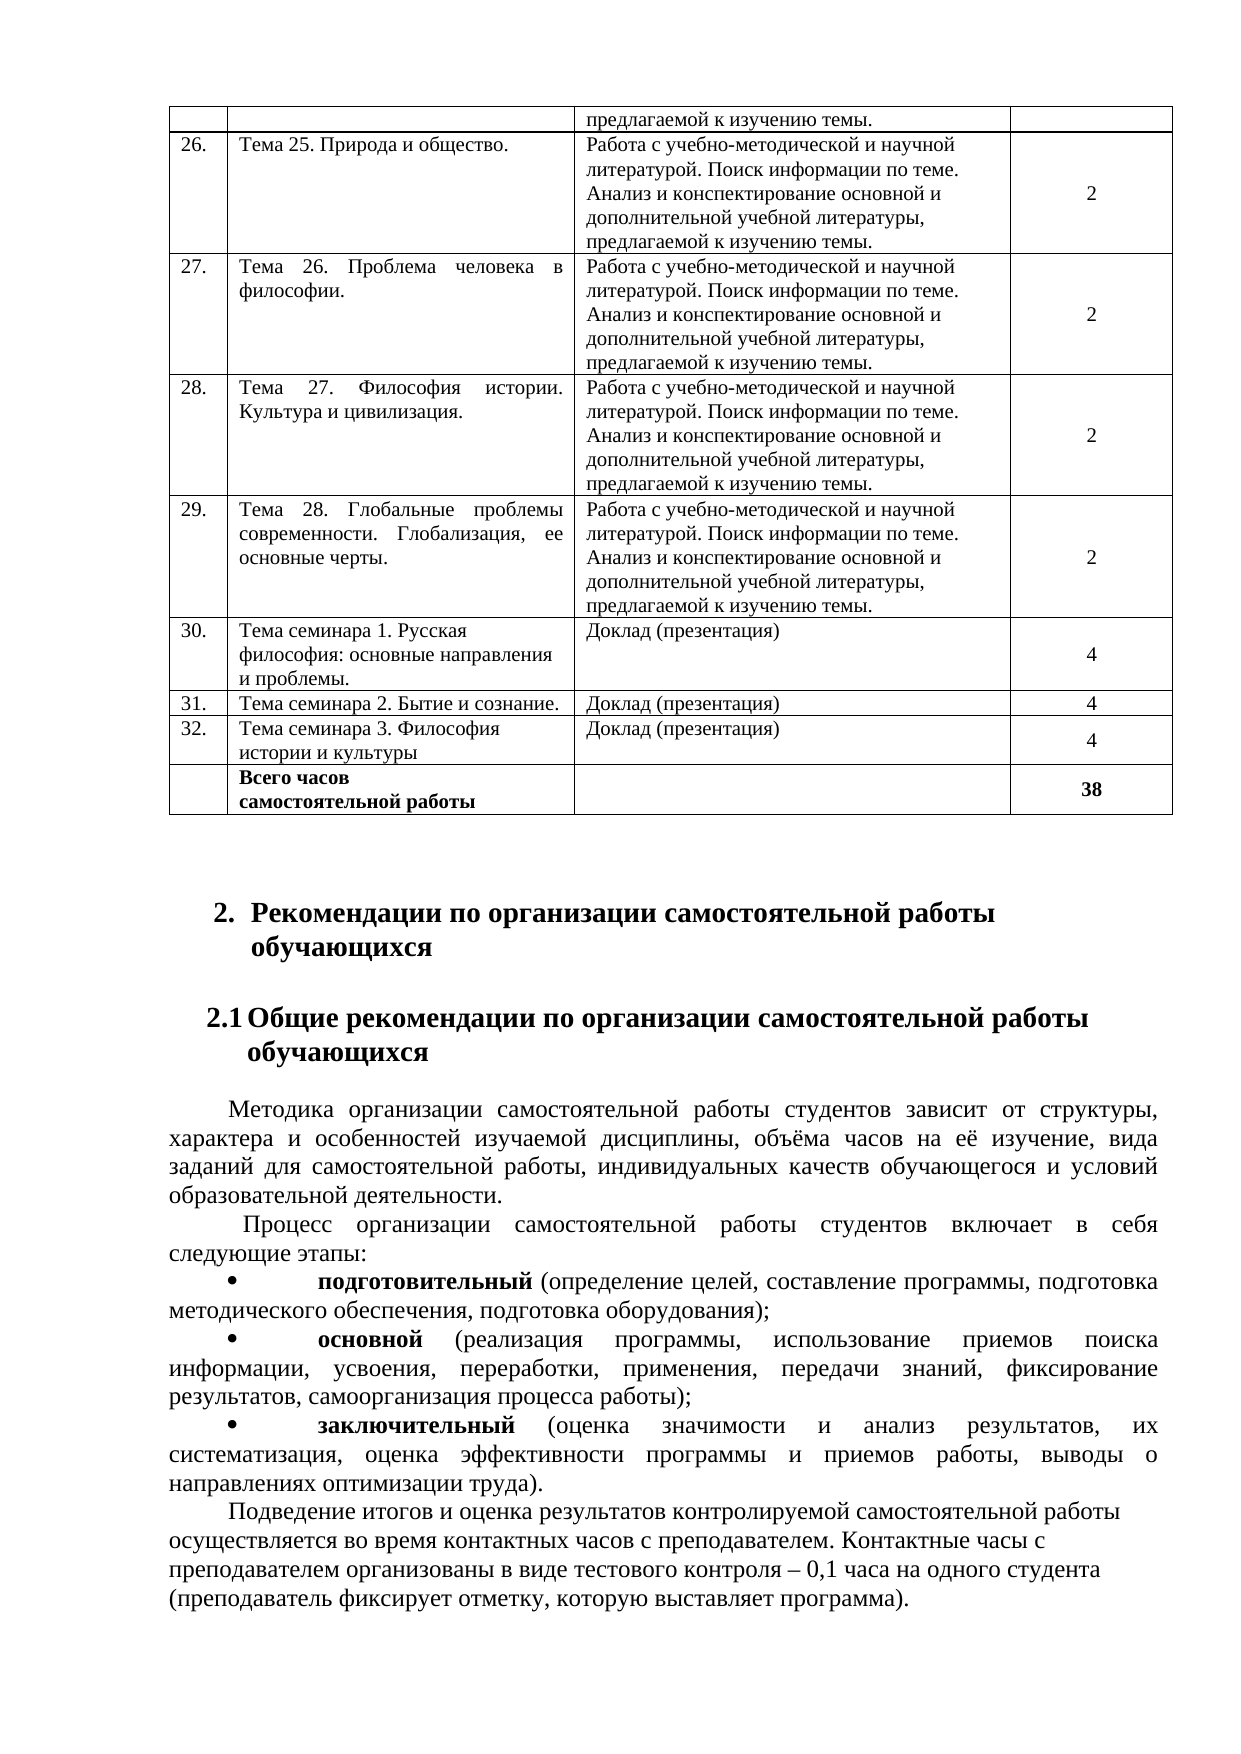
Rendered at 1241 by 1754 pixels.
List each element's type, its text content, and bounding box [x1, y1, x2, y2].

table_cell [575, 133, 1010, 253]
subtitle Рекомендации по организации самостоятельной работы обучающихся [213, 896, 1159, 963]
table_cell [170, 133, 227, 253]
subtitle Общие рекомендации по организации самостоятельной работы обучающихся [206, 1000, 1159, 1067]
table_cell Тема семинара 2. Бытие и сознание. [228, 691, 574, 715]
table_cell 4 [1011, 716, 1172, 764]
table_cell [170, 107, 227, 131]
table_cell Тема семинара 1. Русская философия: основные направления и проблемы. [228, 618, 574, 690]
table_cell Тема 26. Проблема человека в философии. [228, 254, 574, 374]
table_cell [170, 496, 227, 617]
table_cell Тема 27. Философия истории. Культура и цивилизация. [228, 375, 574, 495]
table_cell Доклад (презентация) [575, 618, 1010, 690]
list подготовительный (определение целей, составление программы, подготовка методического обеспечения, подготовка оборудования); [169, 1266, 1159, 1324]
table_cell [170, 765, 227, 813]
table_cell 2 [1011, 496, 1172, 617]
table_cell Всего часов самостоятельной работы [228, 765, 574, 813]
table_cell Тема семинара 3. Философия истории и культуры [228, 716, 574, 764]
table_cell Доклад (презентация) [575, 691, 1010, 715]
text Методика организации самостоятельной работы студентов зависит от структуры, характера и особенностей изучаемой дисциплины, объёма часов на её изучение, вида заданий для самостоятельной работы, индивидуальных качеств обучающегося и условий образовательной деятельности. [169, 1094, 1159, 1209]
table_cell 4 [1011, 691, 1172, 715]
table_cell [170, 254, 227, 374]
table_cell [170, 716, 227, 764]
table_cell 2 [1011, 133, 1172, 253]
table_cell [575, 107, 1010, 131]
table_cell Тема 25. Природа и общество. [228, 133, 574, 253]
list заключительный (оценка значимости и анализ результатов, их систематизация, оценка эффективности программы и приемов работы, выводы о направлениях оптимизации труда). [169, 1410, 1159, 1496]
table_cell 4 [1011, 618, 1172, 690]
table_cell 2 [1011, 107, 1172, 131]
list основной (реализация программы, использование приемов поиска информации, усвоения, переработки, применения, передачи знаний, фиксирование результатов, самоорганизация процесса работы); [169, 1324, 1159, 1410]
table_cell [575, 765, 1010, 813]
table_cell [228, 107, 574, 131]
table_cell [170, 691, 227, 715]
table_cell 38 [1011, 765, 1172, 813]
text Подведение итогов и оценка результатов контролируемой самостоятельной работы осуществляется во время контактных часов с преподавателем. Контактные часы с преподавателем организованы в виде тестового контроля – 0,1 часа на одного студента (преподаватель фиксирует отметку, которую выставляет программа). [169, 1496, 1159, 1611]
table_cell Доклад (презентация) [575, 716, 1010, 764]
table_cell 2 [1011, 375, 1172, 495]
text Процесс организации самостоятельной работы студентов включает в себя следующие этапы: [169, 1209, 1159, 1266]
table_cell [170, 375, 227, 495]
table_cell [170, 618, 227, 690]
table_cell Тема 28. Глобальные проблемы современности. Глобализация, ее основные черты. [228, 496, 574, 617]
table_cell 2 [1011, 254, 1172, 374]
